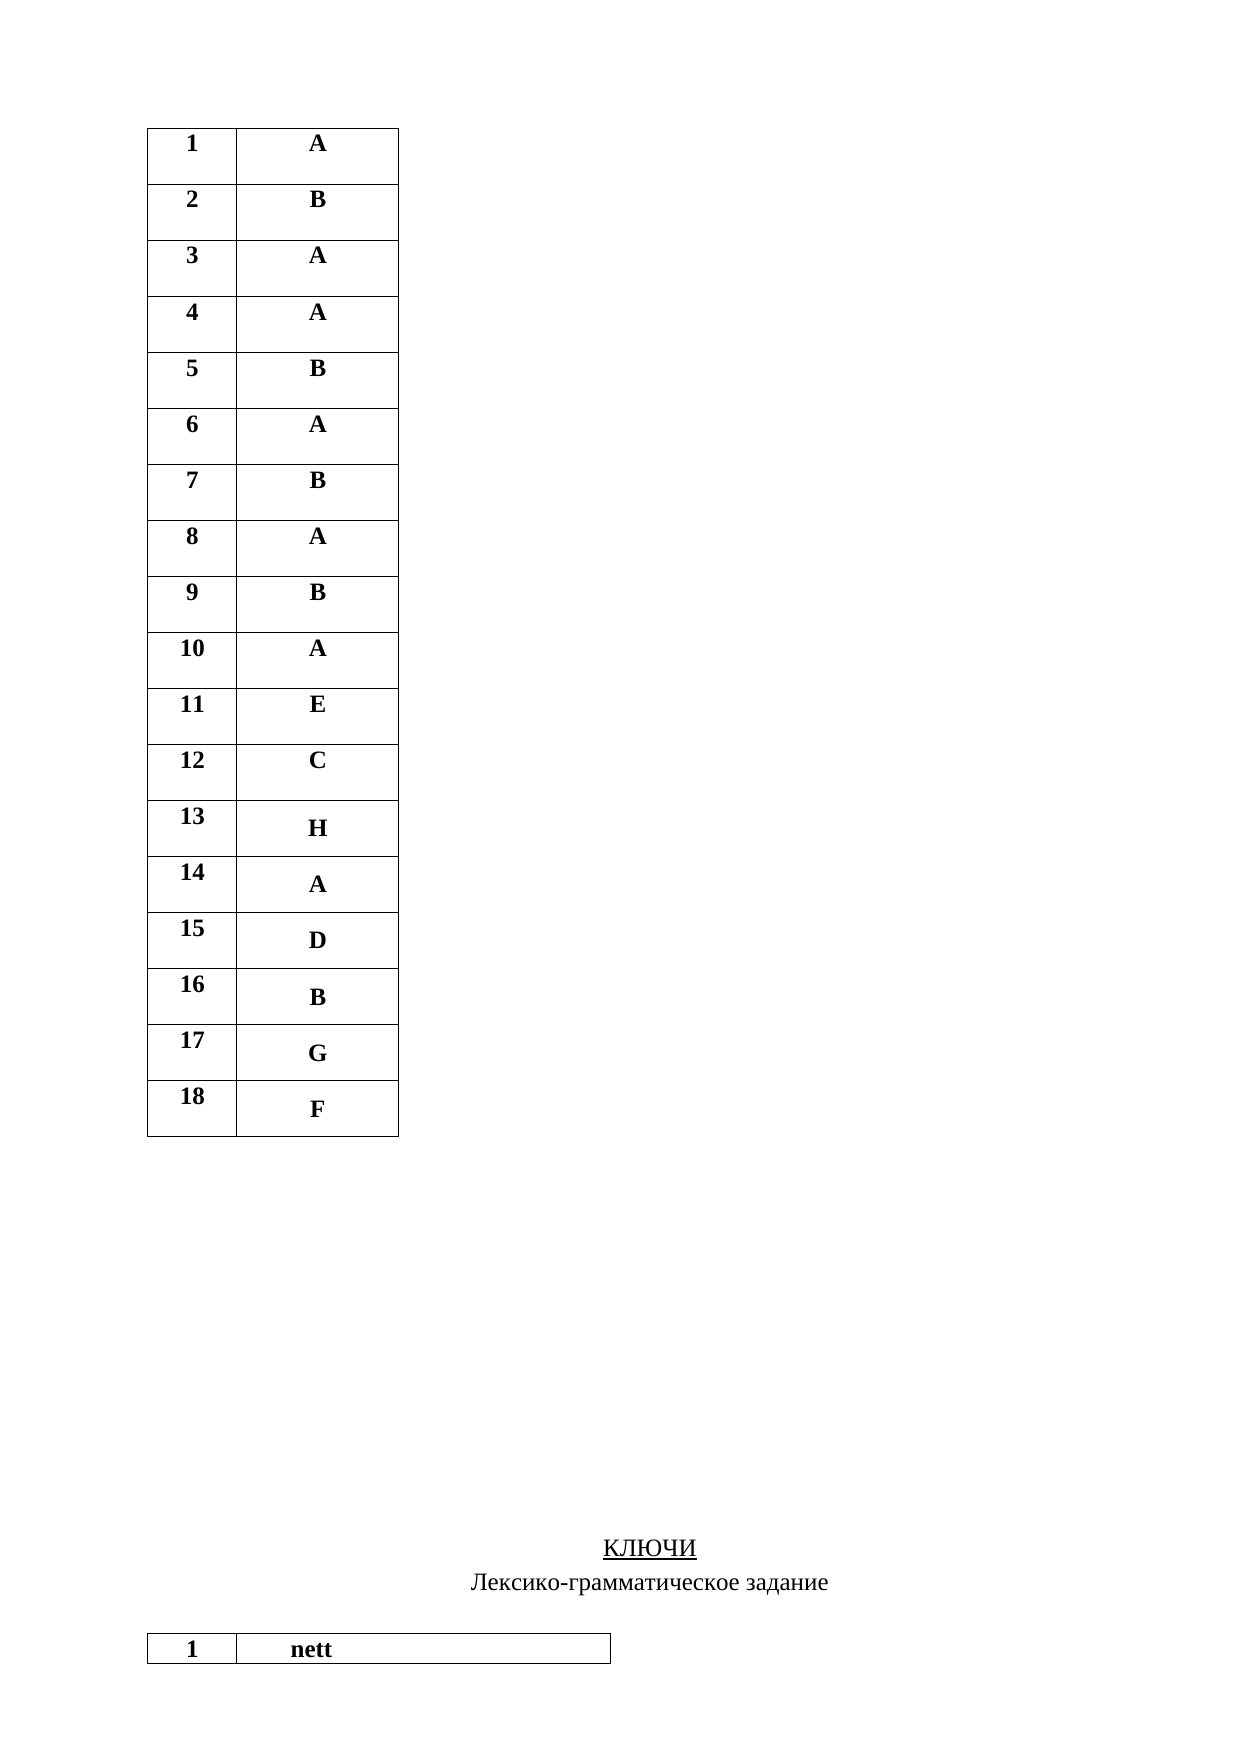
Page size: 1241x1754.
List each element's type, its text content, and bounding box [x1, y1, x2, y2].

text КЛЮЧИ [148, 1533, 1152, 1562]
table_cell 8 [148, 521, 236, 576]
table_cell 9 [148, 577, 236, 632]
table_cell 12 [148, 745, 236, 800]
table_cell 7 [148, 465, 236, 520]
table_cell 13 [148, 801, 236, 856]
table_cell B [237, 577, 398, 632]
table_cell 14 [148, 857, 236, 912]
table_cell A [237, 521, 398, 576]
table_header 1 [148, 129, 236, 183]
table_cell 3 [148, 241, 236, 296]
text Лексико-грамматическое задание [148, 1567, 1152, 1595]
table_cell A [237, 633, 398, 688]
table_cell 2 [148, 185, 236, 239]
table_header 1 [148, 1634, 236, 1662]
table_cell 6 [148, 409, 236, 464]
table_cell D [237, 913, 398, 968]
table_cell B [237, 185, 398, 239]
table_header nett [237, 1634, 610, 1662]
table_cell 11 [148, 689, 236, 744]
table_cell 16 [148, 969, 236, 1024]
table_cell 17 [148, 1025, 236, 1080]
table_cell B [237, 353, 398, 408]
table_cell C [237, 745, 398, 800]
table_cell A [237, 297, 398, 352]
table_cell E [237, 689, 398, 744]
table_cell A [237, 241, 398, 296]
table_cell G [237, 1025, 398, 1080]
table_cell A [237, 857, 398, 912]
table_cell 4 [148, 297, 236, 352]
table_cell 10 [148, 633, 236, 688]
table_header A [237, 129, 398, 183]
table_cell F [237, 1081, 398, 1136]
table_cell 5 [148, 353, 236, 408]
table_cell 18 [148, 1081, 236, 1136]
table_cell H [237, 801, 398, 856]
table_cell 15 [148, 913, 236, 968]
table_cell B [237, 969, 398, 1024]
table_cell A [237, 409, 398, 464]
table_cell B [237, 465, 398, 520]
